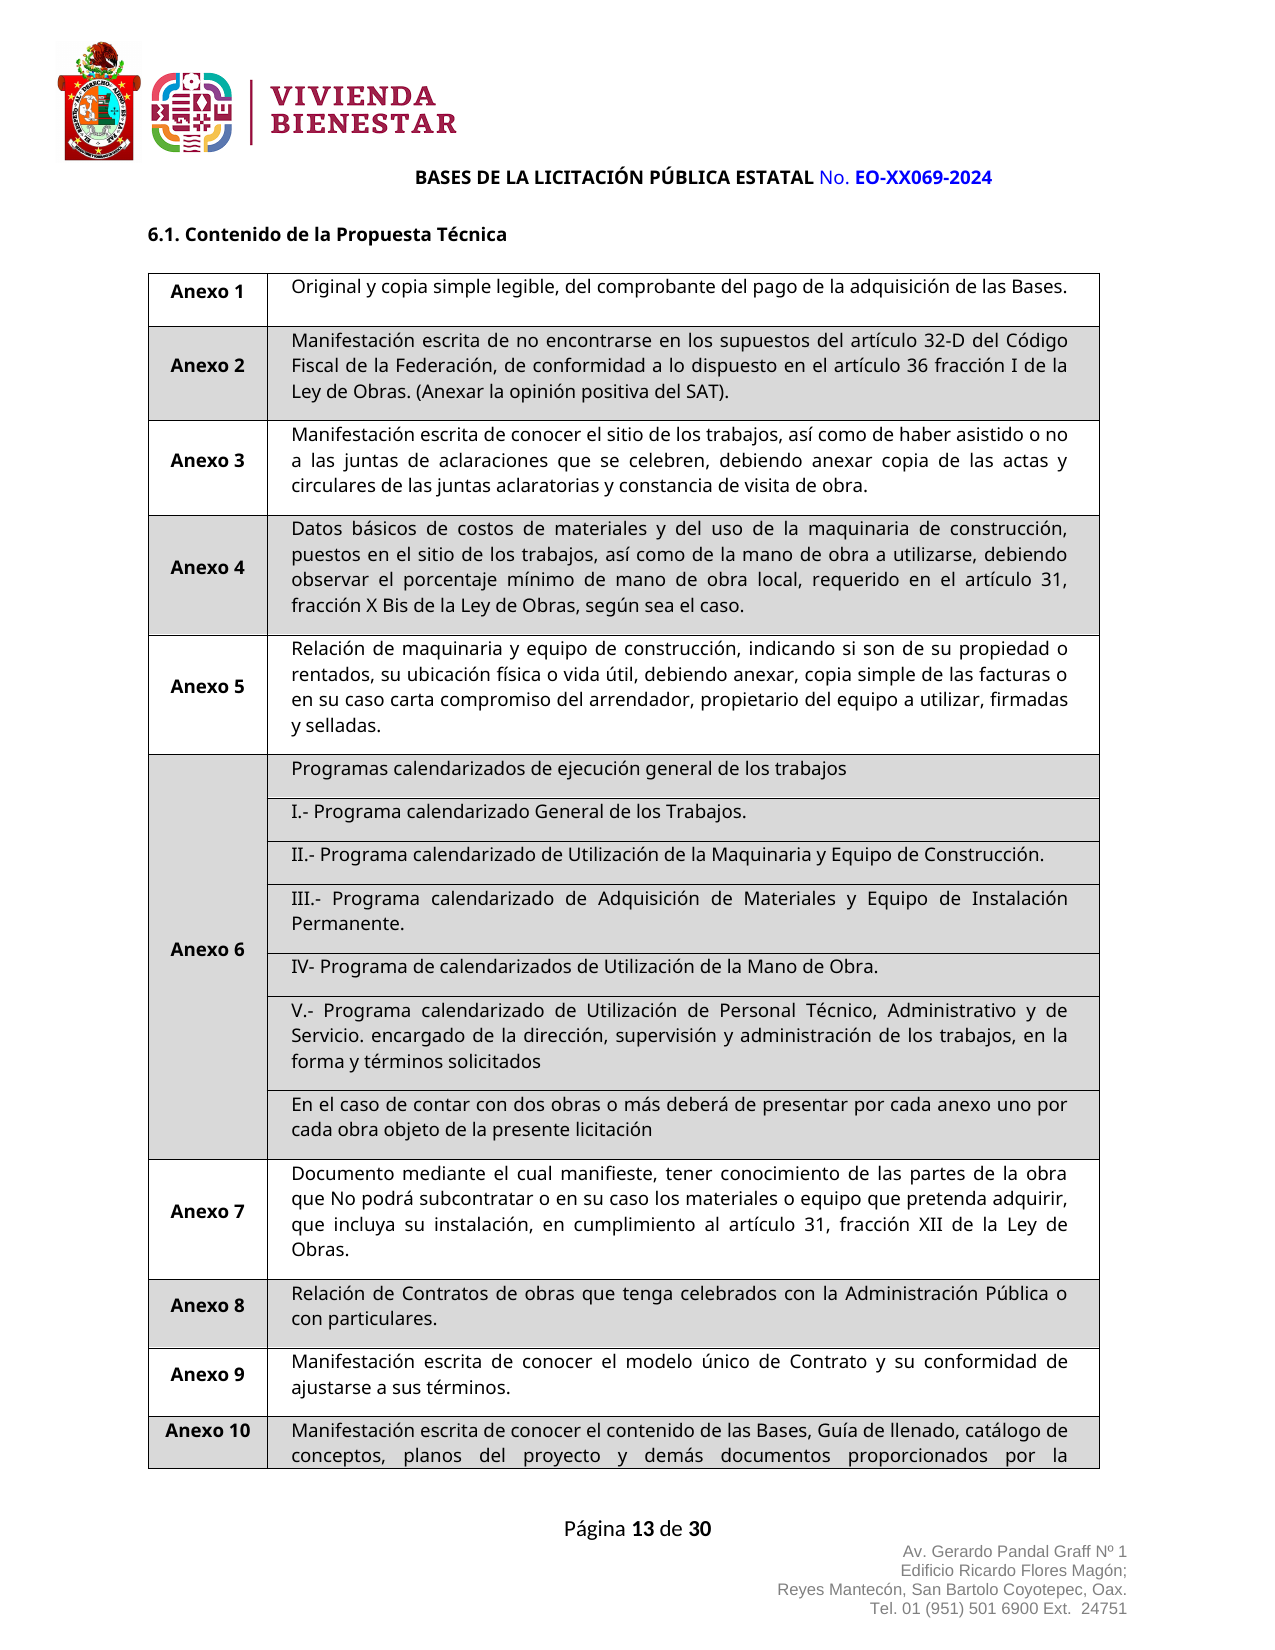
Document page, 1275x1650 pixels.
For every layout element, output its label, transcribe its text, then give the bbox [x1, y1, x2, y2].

table_cell Anexo 10 [149, 1417, 267, 1468]
table_cell II.- Programa calendarizado de Utilización de la Maquinaria y Equipo de Construcción. [268, 842, 1099, 884]
table_cell IV- Programa de calendarizados de Utilización de la Mano de Obra. [268, 954, 1099, 996]
table_cell Anexo 9 [149, 1349, 267, 1416]
table_cell Anexo 7 [149, 1160, 267, 1279]
table_cell En el caso de contar con dos obras o más deberá de presentar por cada anexo uno por cada obra objeto de la presente licitación [268, 1091, 1099, 1159]
table_cell Datos básicos de costos de materiales y del uso de la maquinaria de construcción, puestos en el sitio de los trabajos, así como de la mano de obra a utilizarse, debiendo observar el porcentaje mínimo de mano de obra local, requerido en el artículo 31, fracción X Bis de la Ley de Obras, según sea el caso. [268, 516, 1099, 634]
picture [147, 64, 473, 161]
picture [55, 41, 143, 163]
table_cell Anexo 6 [149, 755, 267, 1159]
table_cell Relación de maquinaria y equipo de construcción, indicando si son de su propiedad o rentados, su ubicación física o vida útil, debiendo anexar, copia simple de las facturas o en su caso carta compromiso del arrendador, propietario del equipo a utilizar, firmadas y selladas. [268, 636, 1099, 754]
table_cell Relación de Contratos de obras que tenga celebrados con la Administración Pública o con particulares. [268, 1280, 1099, 1347]
table_header Anexo 1 [149, 274, 267, 326]
table_cell Manifestación escrita de no encontrarse en los supuestos del artículo 32-D del Código Fiscal de la Federación, de conformidad a lo dispuesto en el artículo 36 fracción I de la Ley de Obras. (Anexar la opinión positiva del SAT). [268, 327, 1099, 420]
table_cell Manifestación escrita de conocer el modelo único de Contrato y su conformidad de ajustarse a sus términos. [268, 1349, 1099, 1416]
table_cell Anexo 5 [149, 636, 267, 754]
text 6.1. Contenido de la Propuesta Técnica [148, 221, 1127, 247]
table_cell Documento mediante el cual manifieste, tener conocimiento de las partes de la obra que No podrá subcontratar o en su caso los materiales o equipo que pretenda adquirir, que incluya su instalación, en cumplimiento al artículo 31, fracción XII de la Ley de Obras. [268, 1160, 1099, 1279]
table_cell Anexo 4 [149, 516, 267, 634]
table_header Original y copia simple legible, del comprobante del pago de la adquisición de las Bases. [268, 274, 1099, 326]
table_cell Anexo 2 [149, 327, 267, 420]
table_cell Anexo 8 [149, 1280, 267, 1347]
table_cell I.- Programa calendarizado General de los Trabajos. [268, 799, 1099, 841]
table_cell Manifestación escrita de conocer el sitio de los trabajos, así como de haber asistido o no a las juntas de aclaraciones que se celebren, debiendo anexar copia de las actas y circulares de las juntas aclaratorias y constancia de visita de obra. [268, 421, 1099, 515]
table_cell III.- Programa calendarizado de Adquisición de Materiales y Equipo de Instalación Permanente. [268, 885, 1099, 953]
table_cell Programas calendarizados de ejecución general de los trabajos [268, 755, 1099, 797]
table_cell V.- Programa calendarizado de Utilización de Personal Técnico, Administrativo y de Servicio. encargado de la dirección, supervisión y administración de los trabajos, en la forma y términos solicitados [268, 997, 1099, 1090]
table_cell Anexo 3 [149, 421, 267, 515]
